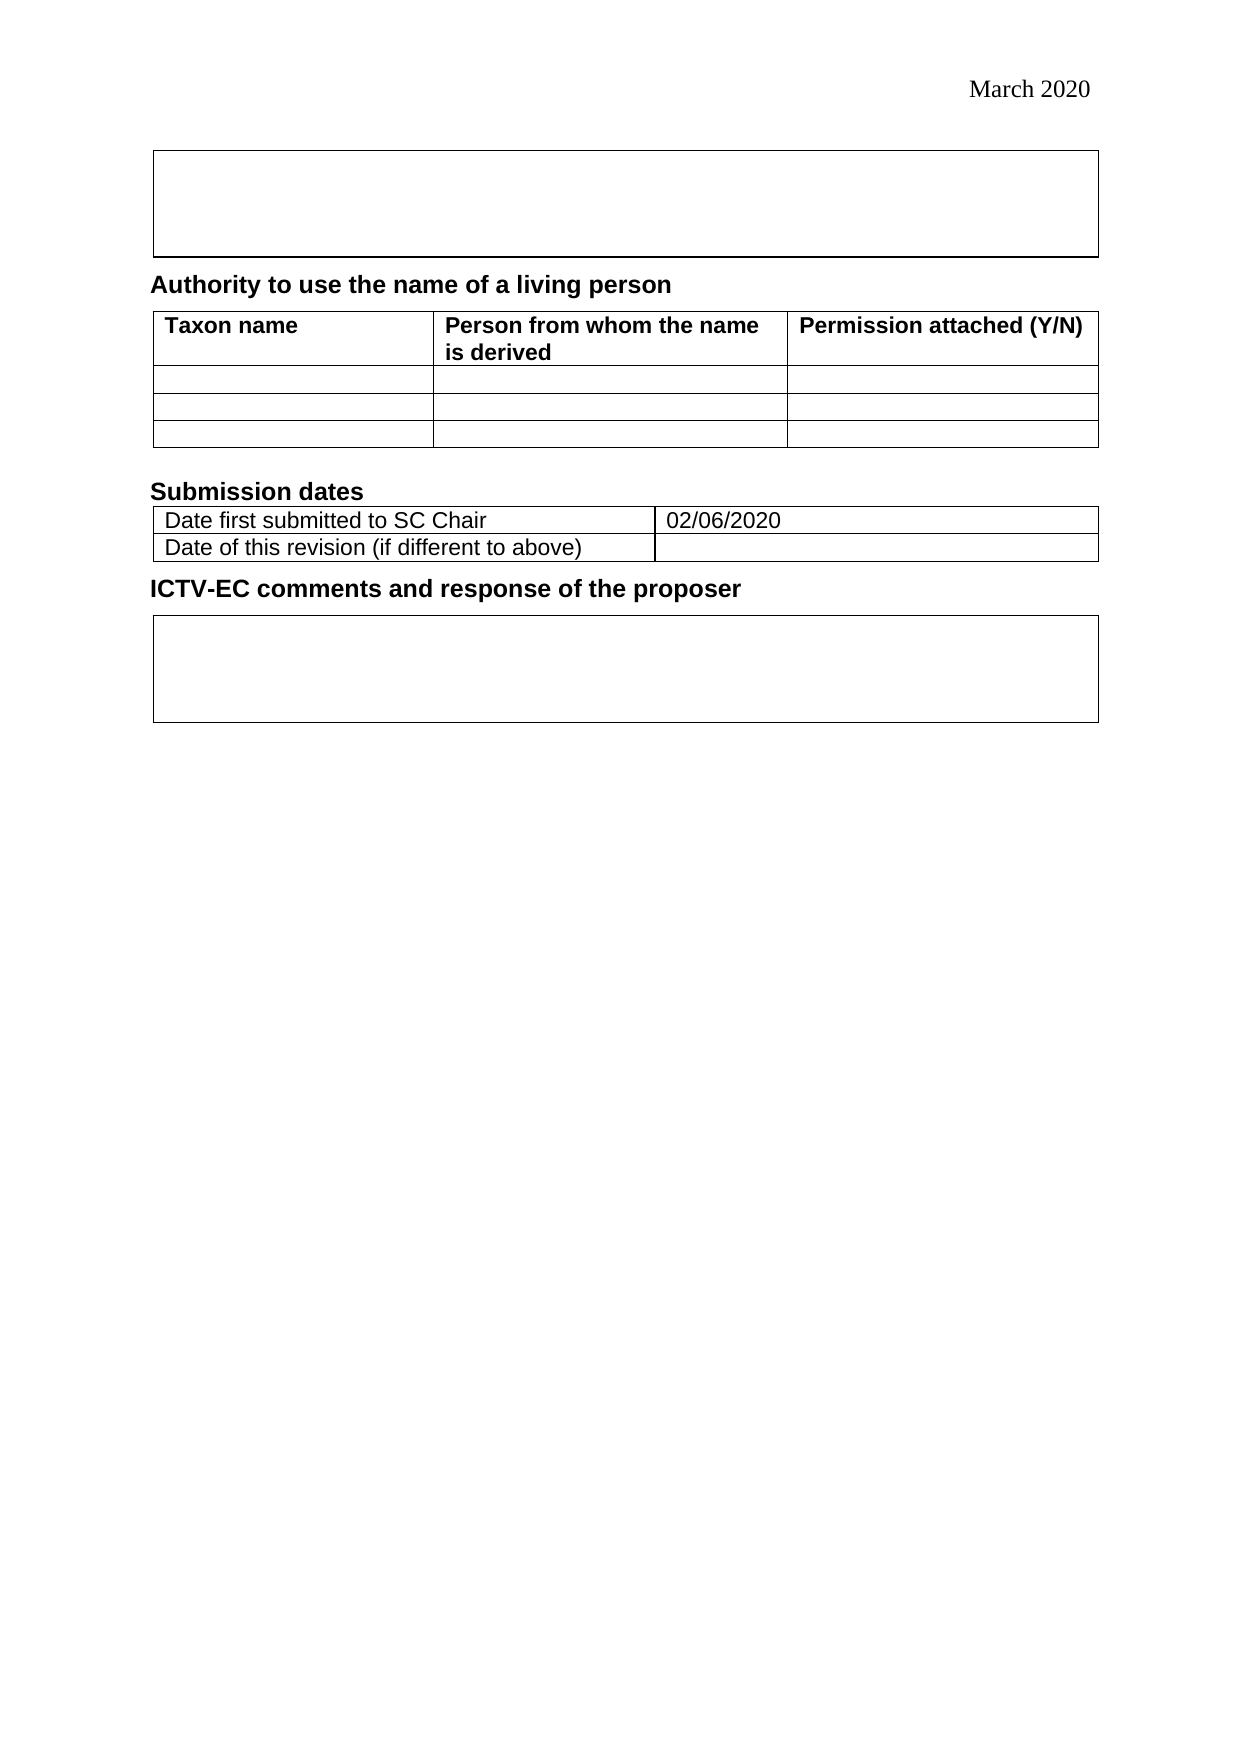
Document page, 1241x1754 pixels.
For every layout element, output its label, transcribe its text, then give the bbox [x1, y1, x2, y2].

table_cell [788, 421, 1098, 447]
table_header [154, 616, 1098, 722]
table_cell [434, 366, 787, 392]
table_cell [434, 394, 787, 420]
table_cell [656, 534, 1098, 561]
table_header Person from whom the name is derived [434, 312, 787, 365]
text Submission dates [150, 477, 1090, 506]
table_cell [434, 421, 787, 447]
text ICTV-EC comments and response of the proposer [150, 574, 1090, 603]
table_cell [788, 366, 1098, 392]
text Authority to use the name of a living person [150, 270, 1090, 299]
table_header Date first submitted to SC Chair [154, 507, 654, 533]
table_header Permission attached (Y/N) [788, 312, 1098, 365]
table_cell [154, 394, 433, 420]
table_cell [154, 366, 433, 392]
table_cell Date of this revision (if different to above) [154, 534, 654, 561]
table_cell [154, 421, 433, 447]
table_cell [788, 394, 1098, 420]
table_header 02/06/2020 [656, 507, 1098, 533]
table_header [154, 151, 1098, 256]
table_header Taxon name [154, 312, 433, 365]
